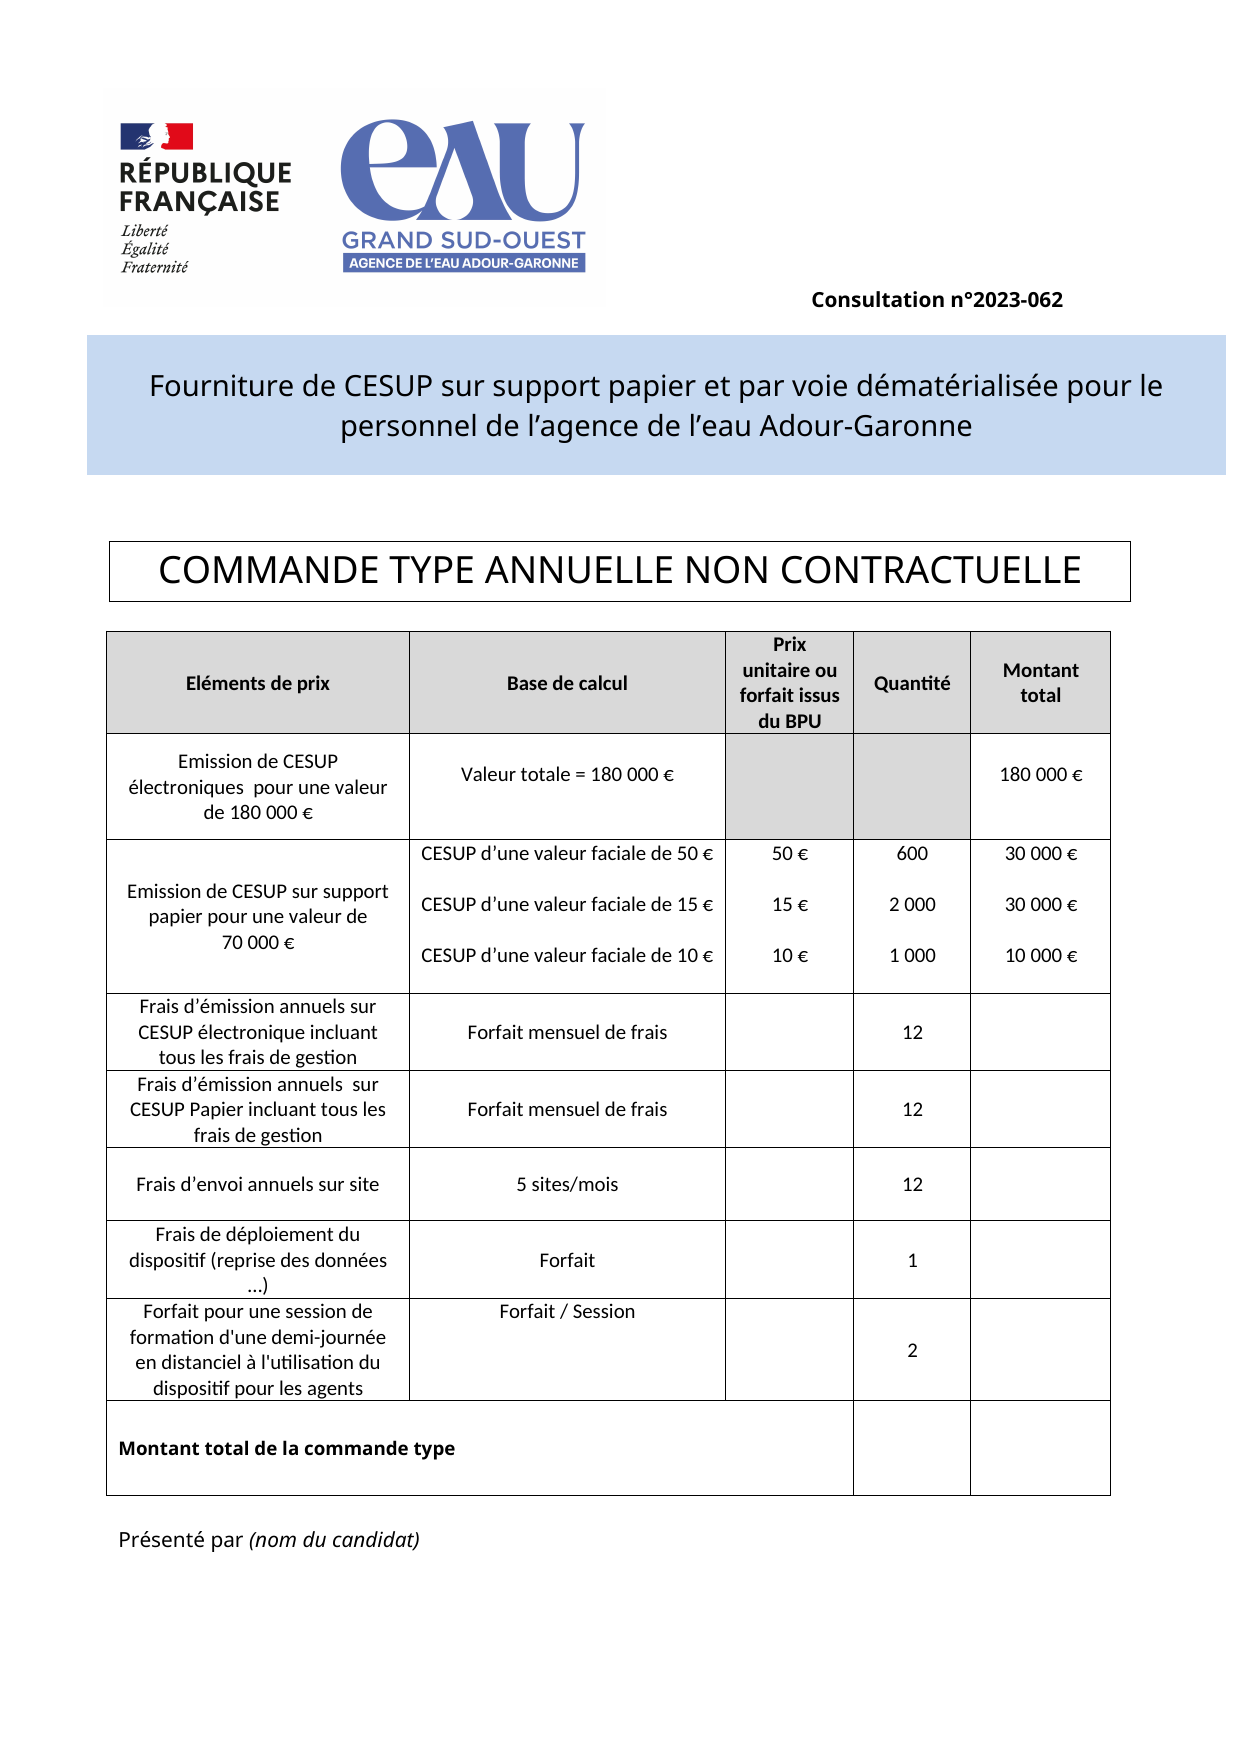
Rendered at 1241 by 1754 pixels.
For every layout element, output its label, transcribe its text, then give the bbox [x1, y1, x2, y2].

picture [103, 88, 607, 307]
table_cell CESUP d’une valeur faciale de 50 € CESUP d’une valeur faciale de 15 € CESUP d’une valeur faciale de 10 € [410, 840, 725, 993]
table_cell [726, 1299, 853, 1400]
table_cell Frais d’envoi annuels sur site [107, 1148, 409, 1220]
table_cell [726, 1148, 853, 1220]
table_header Prix unitaire ou forfait issus du BPU [726, 632, 853, 733]
table_cell 5 sites/mois [410, 1148, 725, 1220]
table_cell [854, 1401, 970, 1495]
table_cell 12 [854, 1071, 970, 1147]
table_header Montant total [971, 632, 1110, 733]
table_cell Montant total de la commande type [107, 1401, 853, 1495]
table_header Quantité [854, 632, 970, 733]
table_cell [971, 1071, 1110, 1147]
table_cell 12 [854, 1148, 970, 1220]
table_cell Frais d’émission annuels sur CESUP Papier incluant tous les frais de gestion [107, 1071, 409, 1147]
table_cell [726, 734, 853, 839]
table_cell [971, 1148, 1110, 1220]
table_cell [854, 734, 970, 839]
table_cell 600 2 000 1 000 [854, 840, 970, 993]
table_cell [726, 994, 853, 1070]
table_cell [726, 1071, 853, 1147]
text COMMANDE TYPE ANNUELLE NON CONTRACTUELLE [110, 542, 1130, 601]
table_cell Forfait / Session [410, 1299, 725, 1400]
table_cell [971, 1221, 1110, 1298]
table_cell 2 [854, 1299, 970, 1400]
table_cell Forfait mensuel de frais [410, 994, 725, 1070]
table_cell 180 000 € [971, 734, 1110, 839]
table_cell [971, 994, 1110, 1070]
text Présenté par (nom du candidat) [118, 1525, 1122, 1553]
table_cell 12 [854, 994, 970, 1070]
table_header Eléments de prix [107, 632, 409, 733]
table_cell 50 € 15 € 10 € [726, 840, 853, 993]
table_cell 30 000 € 30 000 € 10 000 € [971, 840, 1110, 993]
table_cell [971, 1299, 1110, 1400]
table_cell [971, 1401, 1110, 1495]
table_cell 1 [854, 1221, 970, 1298]
table_cell Valeur totale = 180 000 € [410, 734, 725, 839]
table_cell Forfait mensuel de frais [410, 1071, 725, 1147]
table_cell Forfait [410, 1221, 725, 1298]
table_cell Forfait pour une session de formation d'une demi-journée en distanciel à l'utilisation du dispositif pour les agents [107, 1299, 409, 1400]
table_header Base de calcul [410, 632, 725, 733]
table_cell Emission de CESUP sur support papier pour une valeur de 70 000 € [107, 840, 409, 993]
table_cell Frais de déploiement du dispositif (reprise des données …) [107, 1221, 409, 1298]
table_cell Frais d’émission annuels sur CESUP électronique incluant tous les frais de gestion [107, 994, 409, 1070]
table_cell Emission de CESUP électroniques pour une valeur de 180 000 € [107, 734, 409, 839]
table_cell [726, 1221, 853, 1298]
